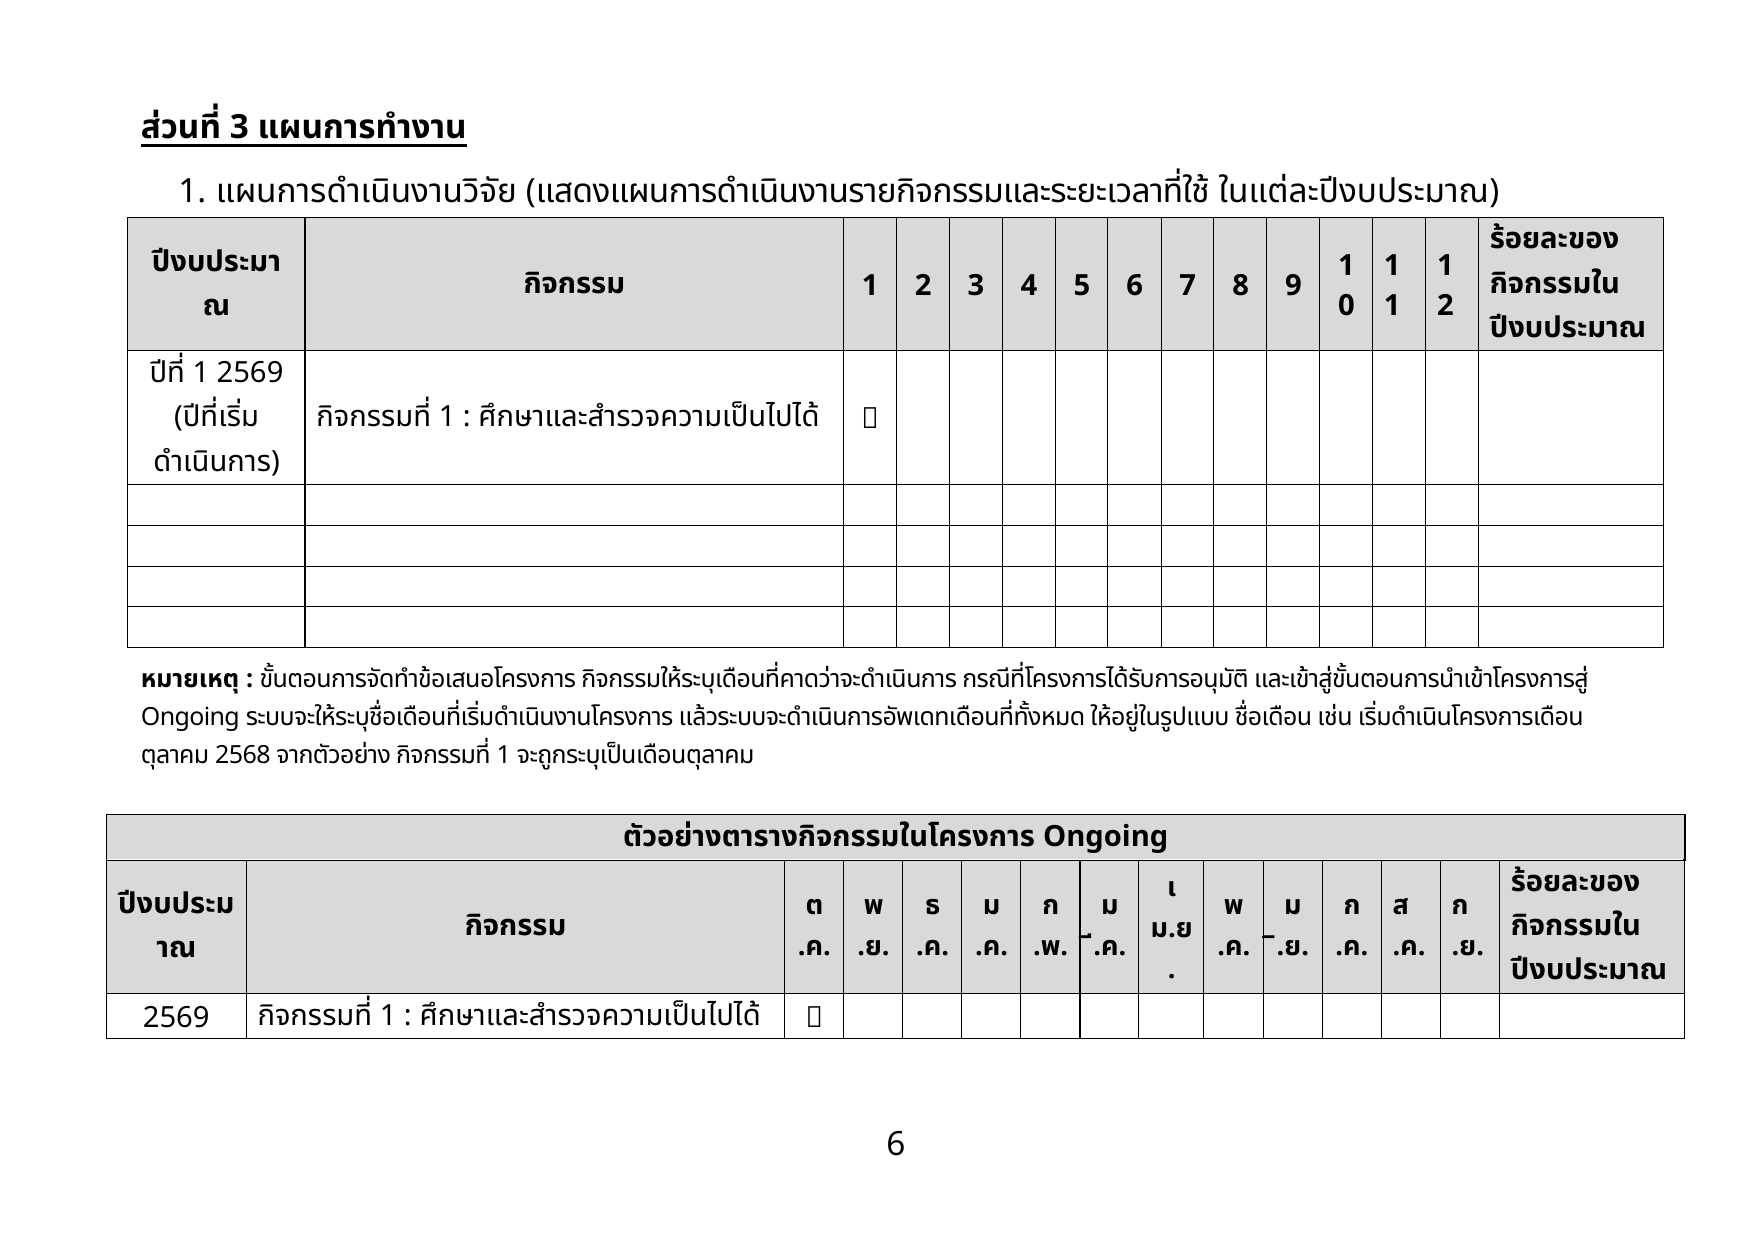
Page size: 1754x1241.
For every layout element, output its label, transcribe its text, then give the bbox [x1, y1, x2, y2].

table_cell [1426, 351, 1478, 484]
table_cell [1214, 526, 1266, 566]
table_cell [897, 526, 949, 566]
table_cell [897, 607, 949, 647]
table_cell [1320, 485, 1372, 525]
table_cell [1056, 607, 1107, 647]
table_header 8 [1214, 218, 1266, 350]
table_cell เม.ย. [1139, 861, 1203, 993]
table_cell [1426, 485, 1478, 525]
table_cell [962, 994, 1020, 1038]
table_cell [1003, 526, 1055, 566]
table_cell [1162, 526, 1213, 566]
table_cell [1021, 994, 1079, 1038]
table_cell [1320, 567, 1372, 606]
table_cell [1373, 567, 1425, 606]
table_cell [1162, 485, 1213, 525]
table_cell [1264, 994, 1322, 1038]
table_cell ส.ค. [1382, 861, 1440, 993]
table_cell กิจกรรม [247, 861, 784, 993]
table_cell [1320, 526, 1372, 566]
table_header 3 [950, 218, 1002, 350]
table_cell มิ.ย. [1264, 861, 1322, 993]
table_cell [1204, 994, 1263, 1038]
table_cell [1373, 351, 1425, 484]
table_cell ก.พ. [1021, 861, 1079, 993]
table_cell  [785, 994, 843, 1038]
table_cell [1108, 485, 1161, 525]
table_header 7 [1162, 218, 1213, 350]
table_cell [1323, 994, 1381, 1038]
table_cell [1108, 567, 1161, 606]
table_cell [1320, 351, 1372, 484]
table_cell [1056, 567, 1107, 606]
table_cell [1162, 607, 1213, 647]
table_cell ร้อยละของกิจกรรมในปีงบประมาณ [1500, 861, 1684, 993]
table_cell [844, 485, 896, 525]
table_cell [1267, 351, 1319, 484]
table_cell [1479, 526, 1663, 566]
table_cell [1214, 485, 1266, 525]
table_header 10 [1320, 218, 1372, 350]
table_cell [897, 567, 949, 606]
table_cell [1108, 607, 1161, 647]
table_header 9 [1267, 218, 1319, 350]
table_cell [1162, 351, 1213, 484]
table_cell [897, 351, 949, 484]
table_cell ม.ค. [962, 861, 1020, 993]
table_cell [1056, 485, 1107, 525]
table_cell [1108, 351, 1161, 484]
table_cell [1081, 994, 1138, 1038]
table_cell ต.ค. [785, 861, 843, 993]
table_cell [1139, 994, 1203, 1038]
table_cell กิจกรรมที่ 1 : ศึกษาและสำรวจความเป็นไปได้ [306, 351, 843, 484]
table_header ตัวอย่างตารางกิจกรรมในโครงการ Ongoing [107, 815, 1684, 859]
table_cell [1003, 567, 1055, 606]
table_cell [306, 607, 843, 647]
table_cell [903, 994, 961, 1038]
table_cell ปีงบประมาณ [107, 861, 246, 993]
table_header 6 [1108, 218, 1161, 350]
table_cell [1162, 567, 1213, 606]
table_cell [1003, 607, 1055, 647]
table_header กิจกรรม [306, 218, 843, 350]
table_header 11 [1373, 218, 1425, 350]
table_cell [1479, 567, 1663, 606]
table_cell พ.ค. [1204, 861, 1263, 993]
table_cell [1426, 526, 1478, 566]
table_header 1 [844, 218, 896, 350]
table_cell [950, 526, 1002, 566]
table_cell มี.ค. [1081, 861, 1138, 993]
table_cell 2569 [107, 994, 246, 1038]
table_cell [1479, 351, 1663, 484]
table_cell [1373, 607, 1425, 647]
text หมายเหตุ : ขั้นตอนการจัดทำข้อเสนอโครงการ กิจกรรมให้ระบุเดือนที่คาดว่าจะดำเนินการ กรณีที่โครงการได้รับการอนุมัติ และเข้าสู่ขั้นตอนการนำเข้าโครงการสู่ Ongoing ระบบจะให้ระบุชื่อเดือนที่เริ่มดำเนินงานโครงการ แล้วระบบจะดำเนินการอัพเดทเดือนที่ทั้งหมด ให้อยู่ในรูปแบบ ชื่อเดือน เช่น เริ่มดำเนินโครงการเดือน ตุลาคม 2568 จากตัวอย่าง กิจกรรมที่ 1 จะถูกระบุเป็นเดือนตุลาคม [141, 661, 1651, 774]
table_cell พ.ย. [844, 861, 902, 993]
table_cell [1056, 526, 1107, 566]
table_cell [1320, 607, 1372, 647]
table_cell [1479, 485, 1663, 525]
table_cell [1214, 351, 1266, 484]
table_cell [897, 485, 949, 525]
table_cell [1267, 485, 1319, 525]
table_cell [1267, 607, 1319, 647]
table_cell [1426, 567, 1478, 606]
list แผนการดำเนินงานวิจัย (แสดงแผนการดำเนินงานรายกิจกรรมและระยะเวลาที่ใช้ ในแต่ละปีงบประมาณ) [178, 166, 1651, 217]
table_cell [128, 567, 304, 606]
table_cell [1441, 994, 1499, 1038]
table_cell [844, 526, 896, 566]
table_header 2 [897, 218, 949, 350]
table_cell [1500, 994, 1684, 1038]
table_cell  [844, 351, 896, 484]
table_cell [844, 607, 896, 647]
table_cell [1373, 526, 1425, 566]
table_cell [844, 567, 896, 606]
table_cell [950, 351, 1002, 484]
table_cell [1108, 526, 1161, 566]
table_header 5 [1056, 218, 1107, 350]
table_cell [1373, 485, 1425, 525]
table_cell [306, 567, 843, 606]
table_cell [1267, 567, 1319, 606]
table_cell [1479, 607, 1663, 647]
table_header ร้อยละของกิจกรรมในปีงบประมาณ [1479, 218, 1663, 350]
table_cell [128, 485, 304, 525]
table_header 4 [1003, 218, 1055, 350]
table_cell ปีที่ 1 2569 (ปีที่เริ่มดำเนินการ) [128, 351, 304, 484]
table_cell [1426, 607, 1478, 647]
table_cell [128, 526, 304, 566]
table_cell [1056, 351, 1107, 484]
table_cell กิจกรรมที่ 1 : ศึกษาและสำรวจความเป็นไปได้ [247, 994, 784, 1038]
table_cell [950, 485, 1002, 525]
table_cell [950, 607, 1002, 647]
table_cell [844, 994, 902, 1038]
table_cell ก.ย. [1441, 861, 1499, 993]
table_cell [306, 526, 843, 566]
table_cell [306, 485, 843, 525]
table_header ปีงบประมาณ [128, 218, 304, 350]
text ส่วนที่ 3 แผนการทำงาน [141, 103, 1651, 154]
table_cell [1382, 994, 1440, 1038]
table_cell [1003, 351, 1055, 484]
table_cell [950, 567, 1002, 606]
table_cell [1214, 607, 1266, 647]
table_cell ก.ค. [1323, 861, 1381, 993]
table_cell [1267, 526, 1319, 566]
table_cell ธ.ค. [903, 861, 961, 993]
table_cell [1214, 567, 1266, 606]
table_cell [128, 607, 304, 647]
table_header 12 [1426, 218, 1478, 350]
table_cell [1003, 485, 1055, 525]
